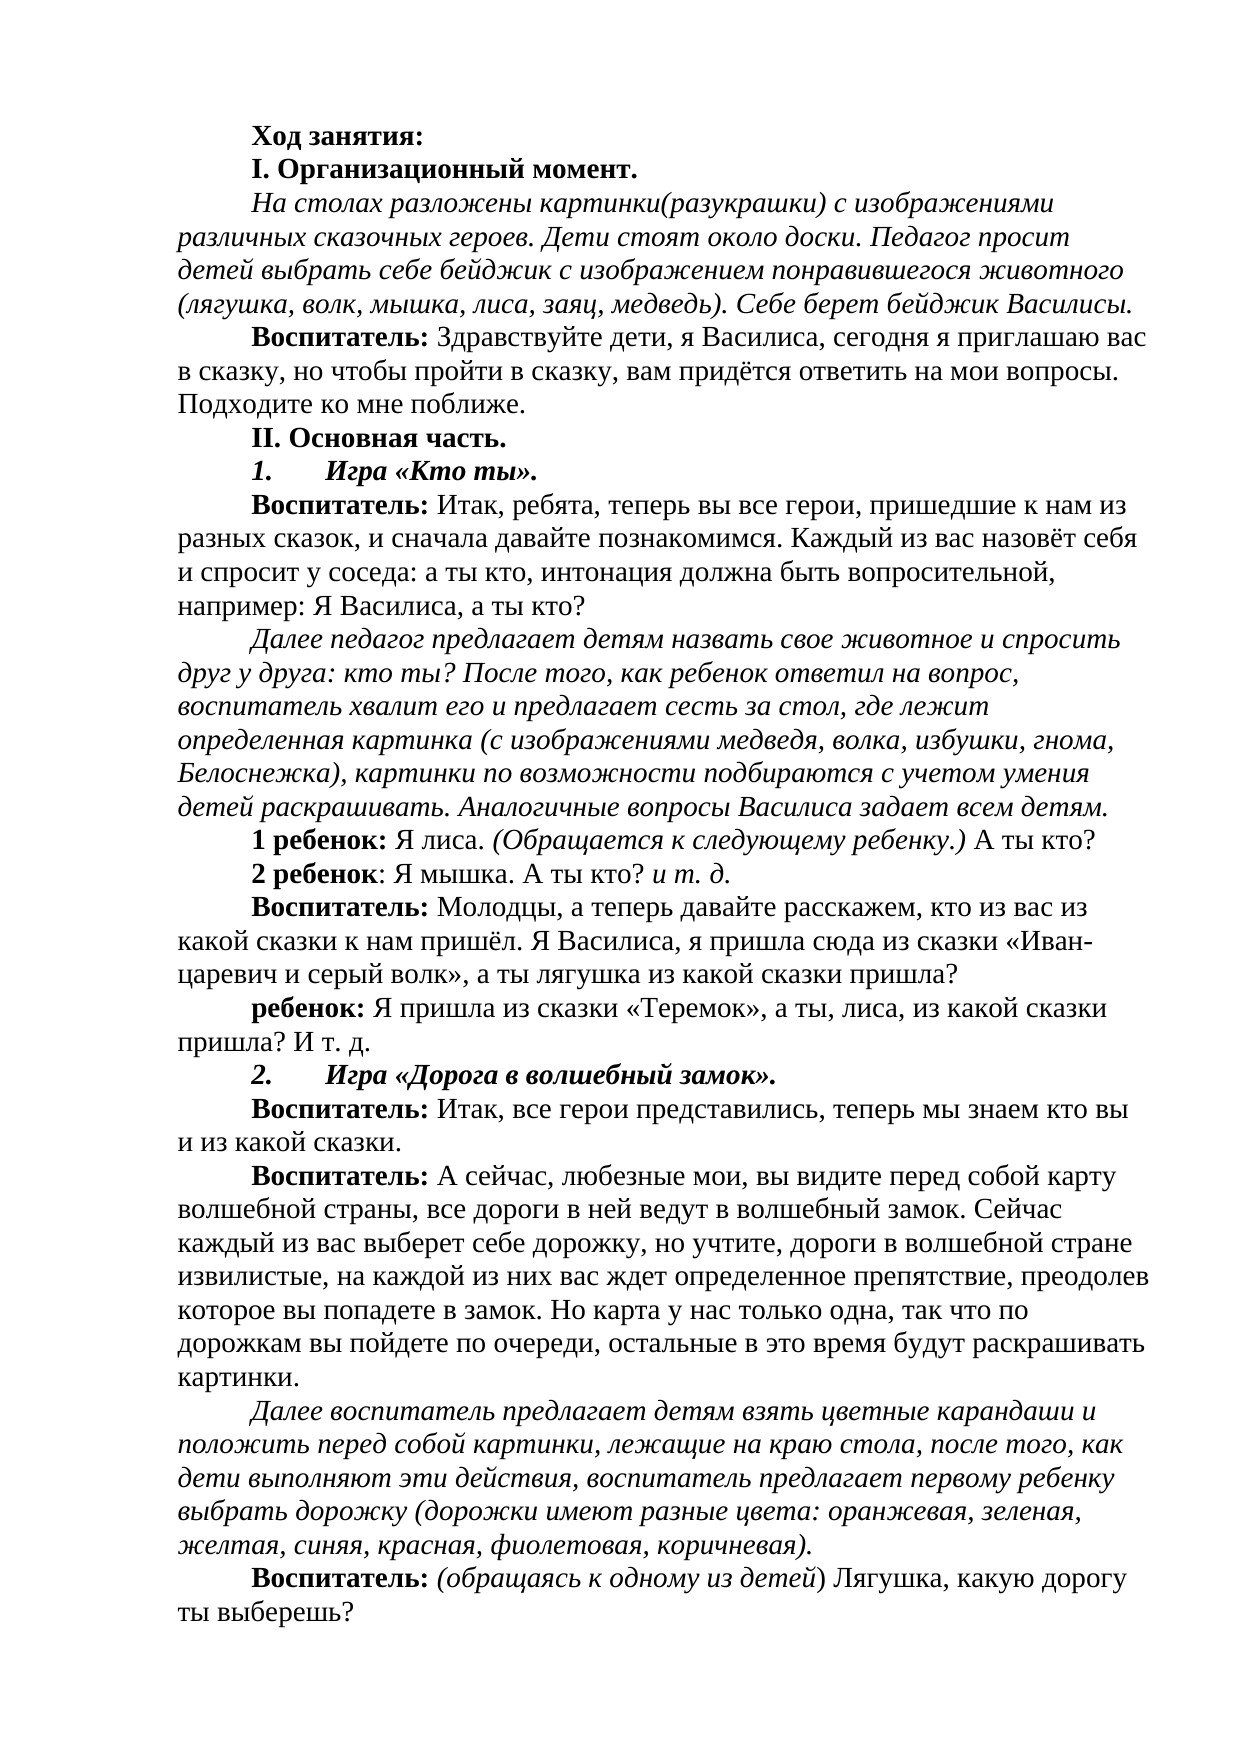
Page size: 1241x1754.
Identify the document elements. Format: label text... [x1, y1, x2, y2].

text Воспитатель: (обращаясь к одному из детей) Лягушка, какую дорогу ты выберешь? [177, 1560, 1152, 1627]
text 2 ребенок: Я мышка. А ты кто? и т. д. [177, 856, 1152, 889]
text ребенок: Я пришла из сказки «Теремок», а ты, лиса, из какой сказки пришла? И т. д. [177, 990, 1152, 1057]
list Игра «Кто ты». [177, 453, 1152, 487]
text Воспитатель: Молодцы, а теперь давайте расскажем, кто из вас из какой сказки к нам пришёл. Я Василиса, я пришла сюда из сказки «Иван-царевич и серый волк», а ты лягушка из какой сказки пришла? [177, 889, 1152, 990]
text I. Организационный момент. [177, 152, 1152, 185]
text Далее воспитатель предлагает детям взять цветные карандаши и положить перед собой картинки, лежащие на краю стола, после того, как дети выполняют эти действия, воспитатель предлагает первому ребенку выбрать дорожку (дорожки имеют разные цвета: оранжевая, зеленая, желтая, синяя, красная, фиолетовая, коричневая). [177, 1393, 1152, 1560]
text Воспитатель: Здравствуйте дети, я Василиса, сегодня я приглашаю вас в сказку, но чтобы пройти в сказку, вам придётся ответить на мои вопросы. Подходите ко мне поближе. [177, 319, 1152, 420]
text - вырезанные из бумаги изображения белки, принцессы, Белоснежки, Кота-Баюна, Бабы-Яги и Змея Горыныча.Ход занятия: [177, 118, 1152, 152]
text Воспитатель: Итак, все герои представились, теперь мы знаем кто вы и из какой сказки. [177, 1091, 1152, 1158]
text Воспитатель: А сейчас, любезные мои, вы видите перед собой карту волшебной страны, все дороги в ней ведут в волшебный замок. Сейчас каждый из вас выберет себе дорожку, но учтите, дороги в волшебной стране извилистые, на каждой из них вас ждет определенное препятствие, преодолев которое вы попадете в замок. Но карта у нас только одна, так что по дорожкам вы пойдете по очереди, остальные в это время будут раскрашивать картинки. [177, 1158, 1152, 1393]
text На столах разложены картинки(разукрашки) с изображениями различных сказочных героев. Дети стоят около доски. Педагог просит детей выбрать себе бейджик с изображением понравившегося животного (лягушка, волк, мышка, лиса, заяц, медведь). Себе берет бейджик Василисы. [177, 185, 1152, 319]
text Далее педагог предлагает детям назвать свое животное и спросить друг у друга: кто ты? После того, как ребенок ответил на вопрос, воспитатель хвалит его и предлагает сесть за стол, где лежит определенная картинка (с изображениями медведя, волка, избушки, гнома, Белоснежка), картинки по возможности подбираются с учетом умения детей раскрашивать. Аналогичные вопросы Василиса задает всем детям. [177, 621, 1152, 822]
list Игра «Дорога в волшебный замок». [177, 1057, 1152, 1091]
text II. Основная часть. [177, 420, 1152, 453]
text 1 ребенок: Я лиса. (Обращается к следующему ребенку.) А ты кто? [177, 822, 1152, 856]
text Воспитатель: Итак, ребята, теперь вы все герои, пришедшие к нам из разных сказок, и сначала давайте познакомимся. Каждый из вас назовёт себя и спросит у соседа: а ты кто, интонация должна быть вопросительной, например: Я Василиса, а ты кто? [177, 487, 1152, 621]
